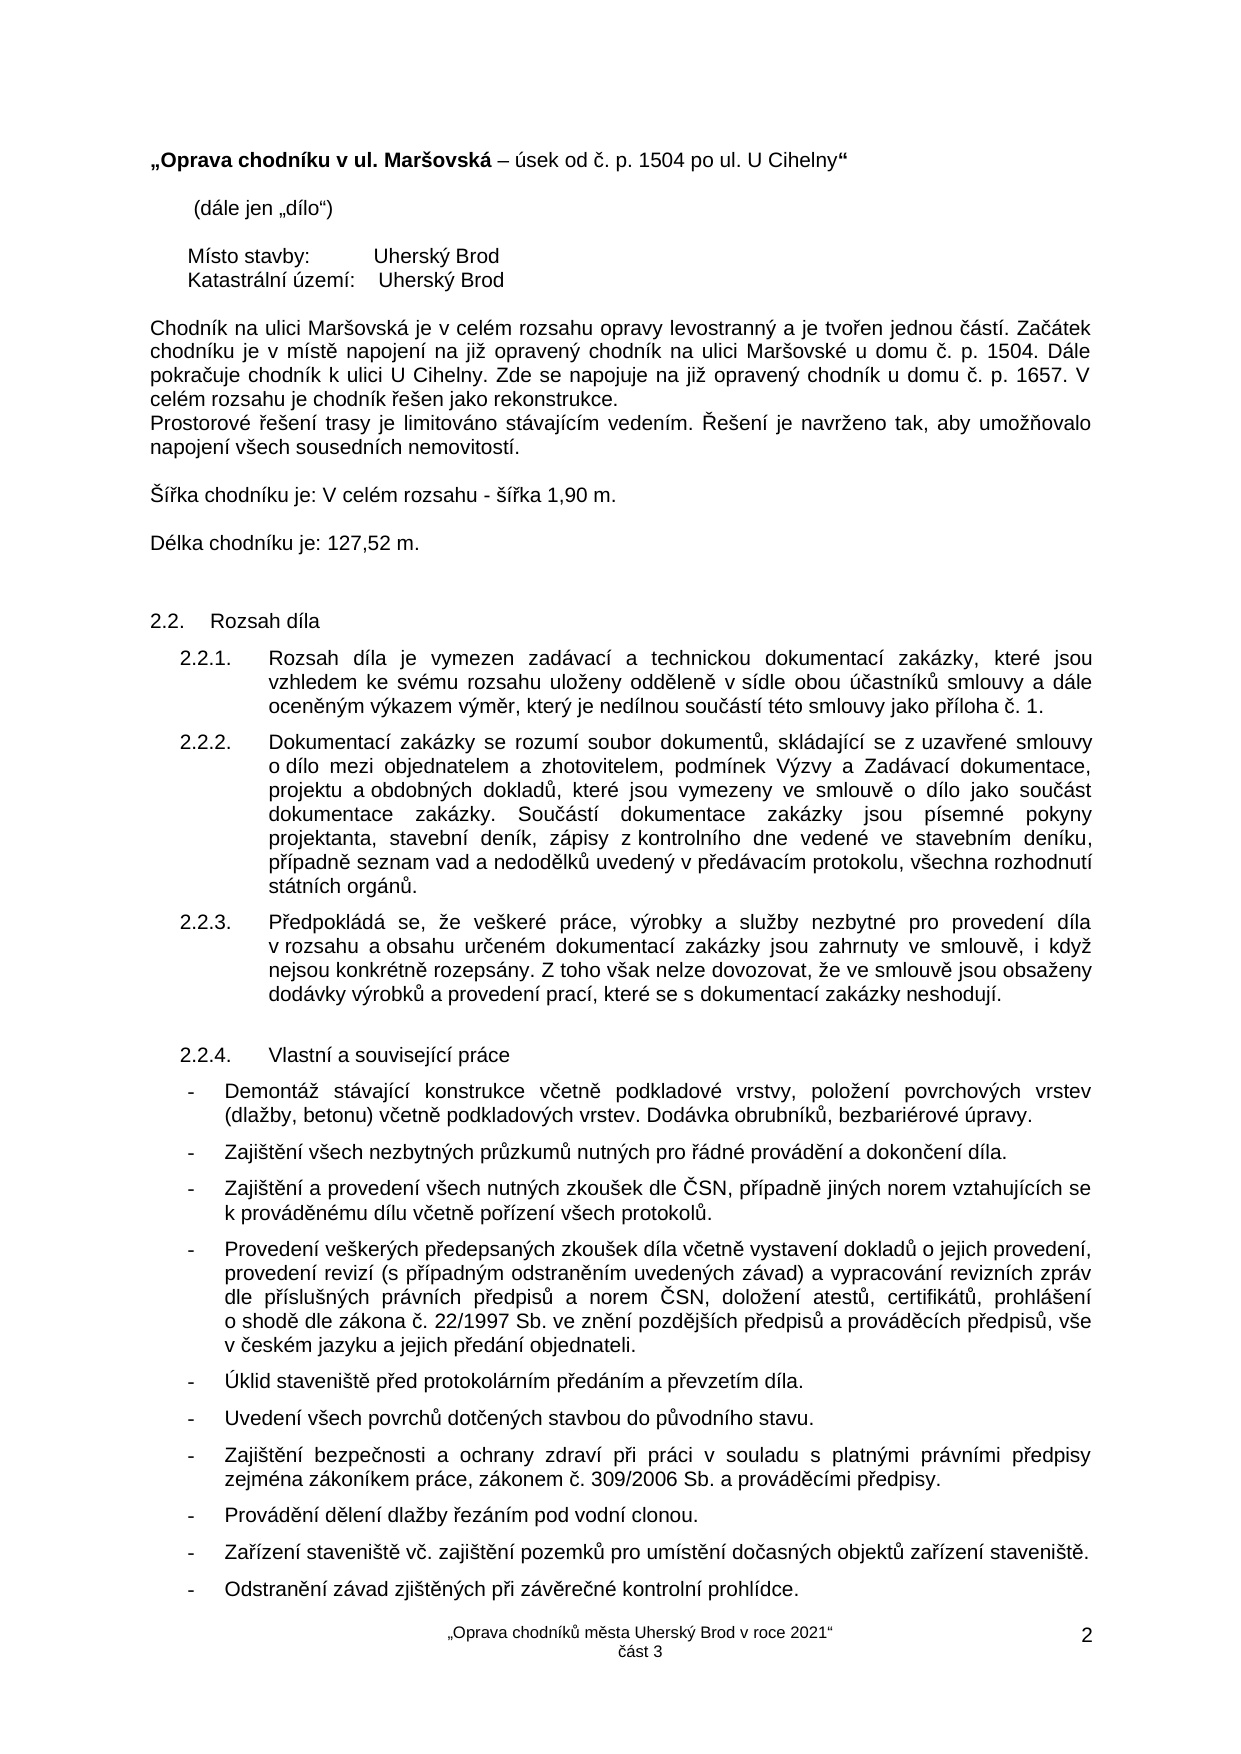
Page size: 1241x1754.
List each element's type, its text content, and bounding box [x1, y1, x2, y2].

list Uvedení všech povrchů dotčených stavbou do původního stavu. [187, 1406, 1093, 1430]
subtitle Vlastní a související práce [179, 1042, 1093, 1066]
text Prostorové řešení trasy je limitováno stávajícím vedením. Řešení je navrženo tak, aby umožňovalo napojení všech sousedních nemovitostí. [150, 411, 1093, 459]
text Chodník na ulici Maršovská je v celém rozsahu opravy levostranný a je tvořen jednou částí. Začátek chodníku je v místě napojení na již opravený chodník na ulici Maršovské u domu č. p. 1504. Dále pokračuje chodník k ulici U Cihelny. Zde se napojuje na již opravený chodník u domu č. p. 1657. V celém rozsahu je chodník řešen jako rekonstrukce. [150, 315, 1093, 411]
list Úklid staveniště před protokolárním předáním a převzetím díla. [187, 1369, 1093, 1393]
text Místo stavby: Uherský Brod [187, 243, 1093, 267]
text Šířka chodníku je: V celém rozsahu - šířka 1,90 m. [150, 483, 1093, 507]
list Zajištění a provedení všech nutných zkoušek dle ČSN, případně jiných norem vztahujících se k prováděnému dílu včetně pořízení všech protokolů. [187, 1176, 1093, 1224]
list Zajištění bezpečnosti a ochrany zdraví při práci v souladu s platnými právními předpisy zejména zákoníkem práce, zákonem č. 309/2006 Sb. a prováděcími předpisy. [187, 1443, 1093, 1491]
text (dále jen „dílo“) [150, 196, 1093, 219]
list Provedení veškerých předepsaných zkoušek díla včetně vystavení dokladů o jejich provedení, provedení revizí (s případným odstraněním uvedených závad) a vypracování revizních zpráv dle příslušných právních předpisů a norem ČSN, doložení atestů, certifikátů, prohlášení o shodě dle zákona č. 22/1997 Sb. ve znění pozdějších předpisů a prováděcích předpisů, vše v českém jazyku a jejich předání objednateli. [187, 1237, 1093, 1357]
subtitle Předpokládá se, že veškeré práce, výrobky a služby nezbytné pro provedení díla v rozsahu a obsahu určeném dokumentací zakázky jsou zahrnuty ve smlouvě, i když nejsou konkrétně rozepsány. Z toho však nelze dovozovat, že ve smlouvě jsou obsaženy dodávky výrobků a provedení prací, které se s dokumentací zakázky neshodují. [179, 910, 1093, 1006]
list Zajištění všech nezbytných průzkumů nutných pro řádné provádění a dokončení díla. [187, 1139, 1093, 1164]
subtitle Rozsah díla [150, 609, 1093, 633]
list Demontáž stávající konstrukce včetně podkladové vrstvy, položení povrchových vrstev (dlažby, betonu) včetně podkladových vrstev. Dodávka obrubníků, bezbariérové úpravy. [187, 1079, 1093, 1127]
list Zařízení staveniště vč. zajištění pozemků pro umístění dočasných objektů zařízení staveniště. [187, 1540, 1093, 1564]
subtitle Dokumentací zakázky se rozumí soubor dokumentů, skládající se z uzavřené smlouvy o dílo mezi objednatelem a zhotovitelem, podmínek Výzvy a Zadávací dokumentace, projektu a obdobných dokladů, které jsou vymezeny ve smlouvě o dílo jako součást dokumentace zakázky. Součástí dokumentace zakázky jsou písemné pokyny projektanta, stavební deník, zápisy z kontrolního dne vedené ve stavebním deníku, případně seznam vad a nedodělků uvedený v předávacím protokolu, všechna rozhodnutí státních orgánů. [179, 730, 1093, 898]
subtitle Rozsah díla je vymezen zadávací a technickou dokumentací zakázky, které jsou vzhledem ke svému rozsahu uloženy odděleně v sídle obou účastníků smlouvy a dále oceněným výkazem výměr, který je nedílnou součástí této smlouvy jako příloha č. 1. [179, 646, 1093, 717]
text Katastrální území: Uherský Brod [187, 267, 1093, 291]
list Provádění dělení dlažby řezáním pod vodní clonou. [187, 1503, 1093, 1527]
list Odstranění závad zjištěných při závěrečné kontrolní prohlídce. [187, 1577, 1093, 1601]
text Délka chodníku je: 127,52 m. [150, 531, 1093, 555]
text „Oprava chodníku v ul. Maršovská – úsek od č. p. 1504 po ul. U Cihelny“ [150, 148, 1093, 172]
